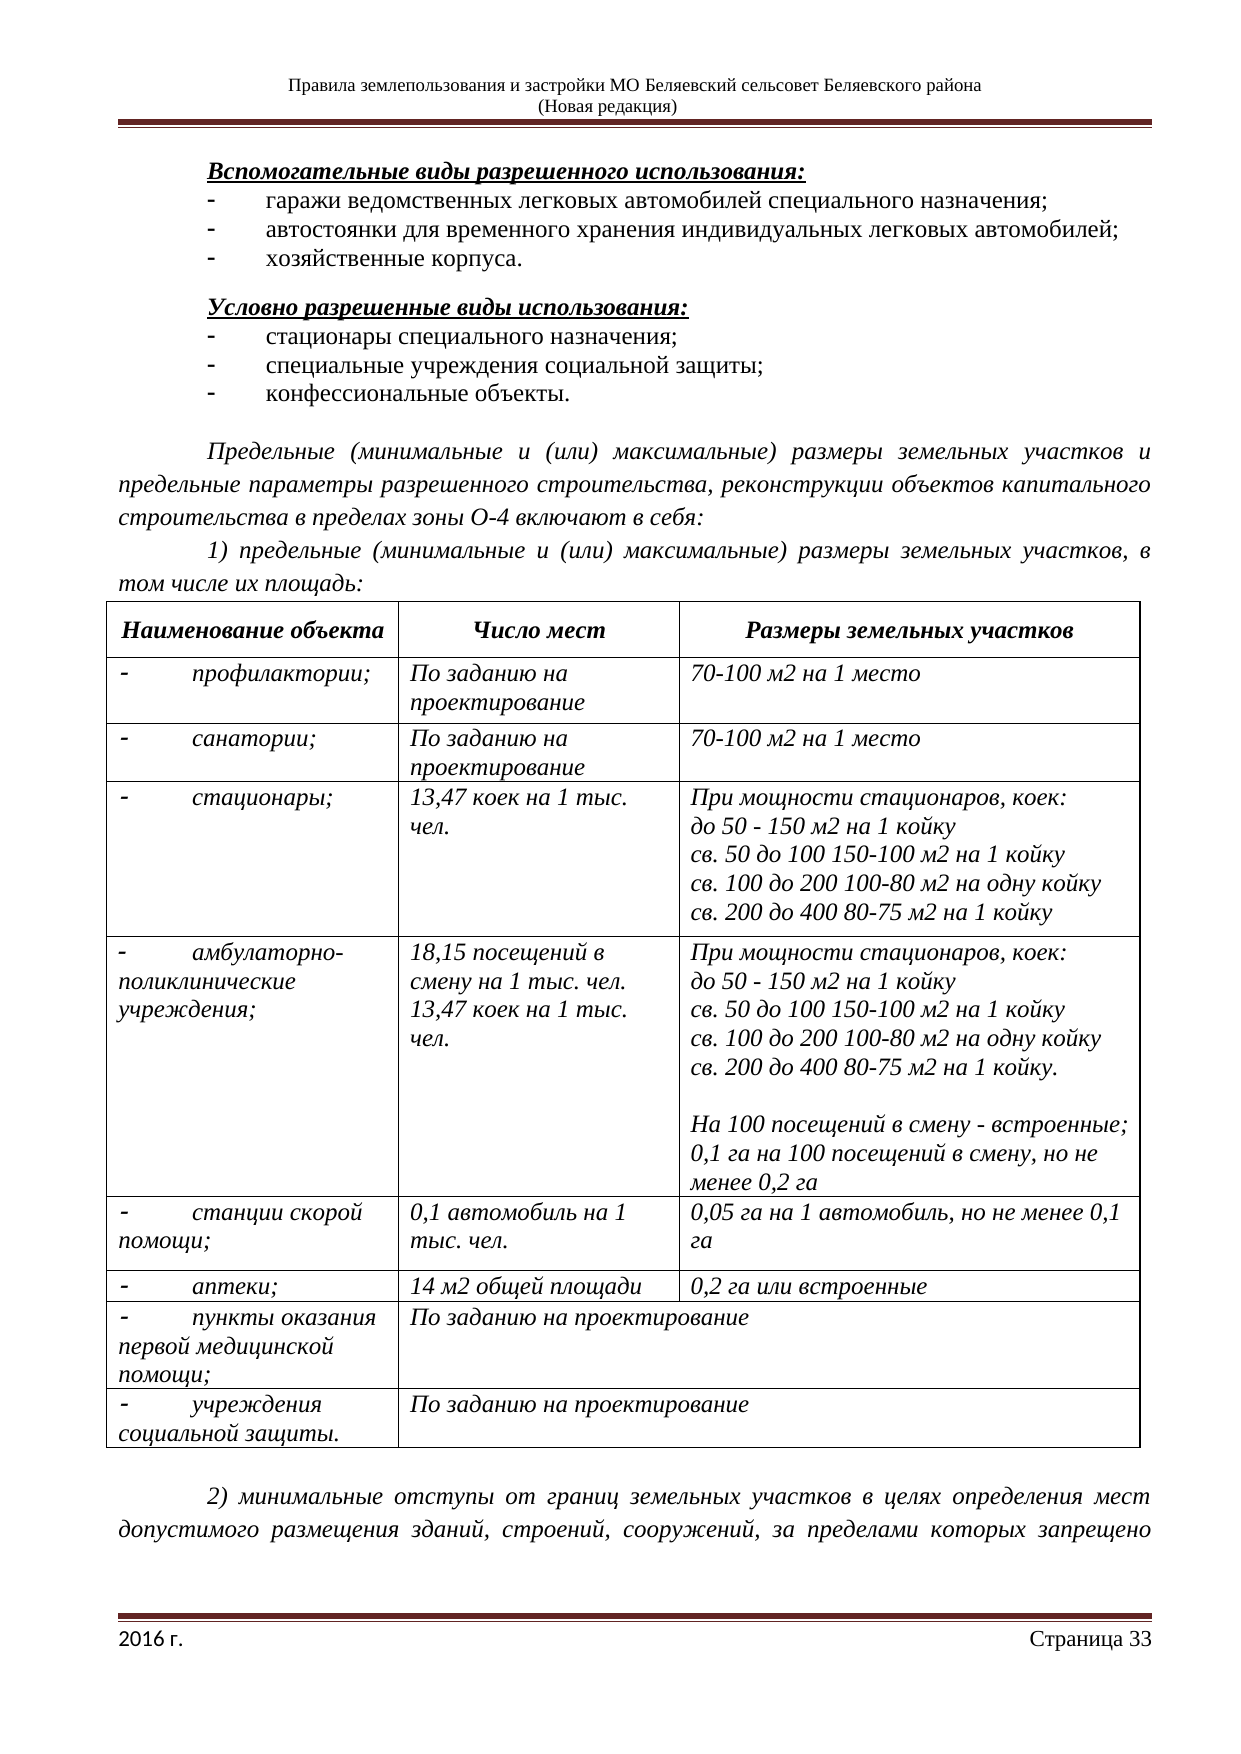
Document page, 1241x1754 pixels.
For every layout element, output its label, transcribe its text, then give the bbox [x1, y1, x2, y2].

text 1) предельные (минимальные и (или) максимальные) размеры земельных участков, в том числе их площадь: [118, 535, 1152, 597]
table_cell 0,05 га на 1 автомобиль, но не менее 0,1 га [680, 1197, 1139, 1270]
table_cell аптеки; [107, 1271, 398, 1301]
table_cell учреждения социальной защиты. [107, 1389, 398, 1447]
table_header Число мест [399, 602, 679, 657]
table_cell 0,2 га или встроенные [680, 1271, 1139, 1301]
text Условно разрешенные виды использования: [118, 292, 1152, 321]
table_cell При мощности стационаров, коек: до 50 - 150 м2 на 1 койку св. 50 до 100 150-100 м2 на 1 койку св. 100 до 200 100-80 м2 на одну койку св. 200 до 400 80-75 м2 на 1 койку. На 100 посещений в смену - встроенные; 0,1 га на 100 посещений в смену, но не менее 0,2 га [680, 937, 1139, 1196]
table_cell станции скорой помощи; [107, 1197, 398, 1270]
table_cell По заданию на проектирование [399, 658, 679, 722]
table_cell 70-100 м2 на 1 место [680, 658, 1139, 722]
table_cell 0,1 автомобиль на 1 тыс. чел. [399, 1197, 679, 1270]
list хозяйственные корпуса. [118, 243, 1152, 271]
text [118, 1481, 1152, 1543]
table_header Наименование объекта [107, 602, 398, 657]
table_cell 18,15 посещений в смену на 1 тыс. чел. 13,47 коек на 1 тыс. чел. [399, 937, 679, 1196]
table_header Размеры земельных участков [680, 602, 1139, 657]
table_cell По заданию на проектирование [399, 1302, 1139, 1388]
table_cell 70-100 м2 на 1 место [680, 724, 1139, 781]
table_cell пункты оказания первой медицинской помощи; [107, 1302, 398, 1388]
list автостоянки для временного хранения индивидуальных легковых автомобилей; [118, 214, 1152, 243]
table_cell профилактории; [107, 658, 398, 722]
table_cell По заданию на проектирование [399, 1389, 1139, 1447]
table_cell санатории; [107, 724, 398, 781]
text Вспомогательные виды разрешенного использования: [118, 156, 1152, 185]
list конфессиональные объекты. [118, 378, 1152, 407]
table_cell По заданию на проектирование [399, 724, 679, 781]
table_cell 13,47 коек на 1 тыс. чел. [399, 782, 679, 936]
list стационары специального назначения; [118, 321, 1152, 350]
list гаражи ведомственных легковых автомобилей специального назначения; [118, 185, 1152, 214]
table_cell 14 м2 общей площади [399, 1271, 679, 1301]
table_cell При мощности стационаров, коек: до 50 - 150 м2 на 1 койку св. 50 до 100 150-100 м2 на 1 койку св. 100 до 200 100-80 м2 на одну койку св. 200 до 400 80-75 м2 на 1 койку [680, 782, 1139, 936]
text Предельные (минимальные и (или) максимальные) размеры земельных участков и предельные параметры разрешенного строительства, реконструкции объектов капитального строительства в пределах зоны О-4 включают в себя: [118, 436, 1152, 531]
table_cell стационары; [107, 782, 398, 936]
table_cell амбулаторно-поликлинические учреждения; [107, 937, 398, 1196]
list специальные учреждения социальной защиты; [118, 350, 1152, 378]
